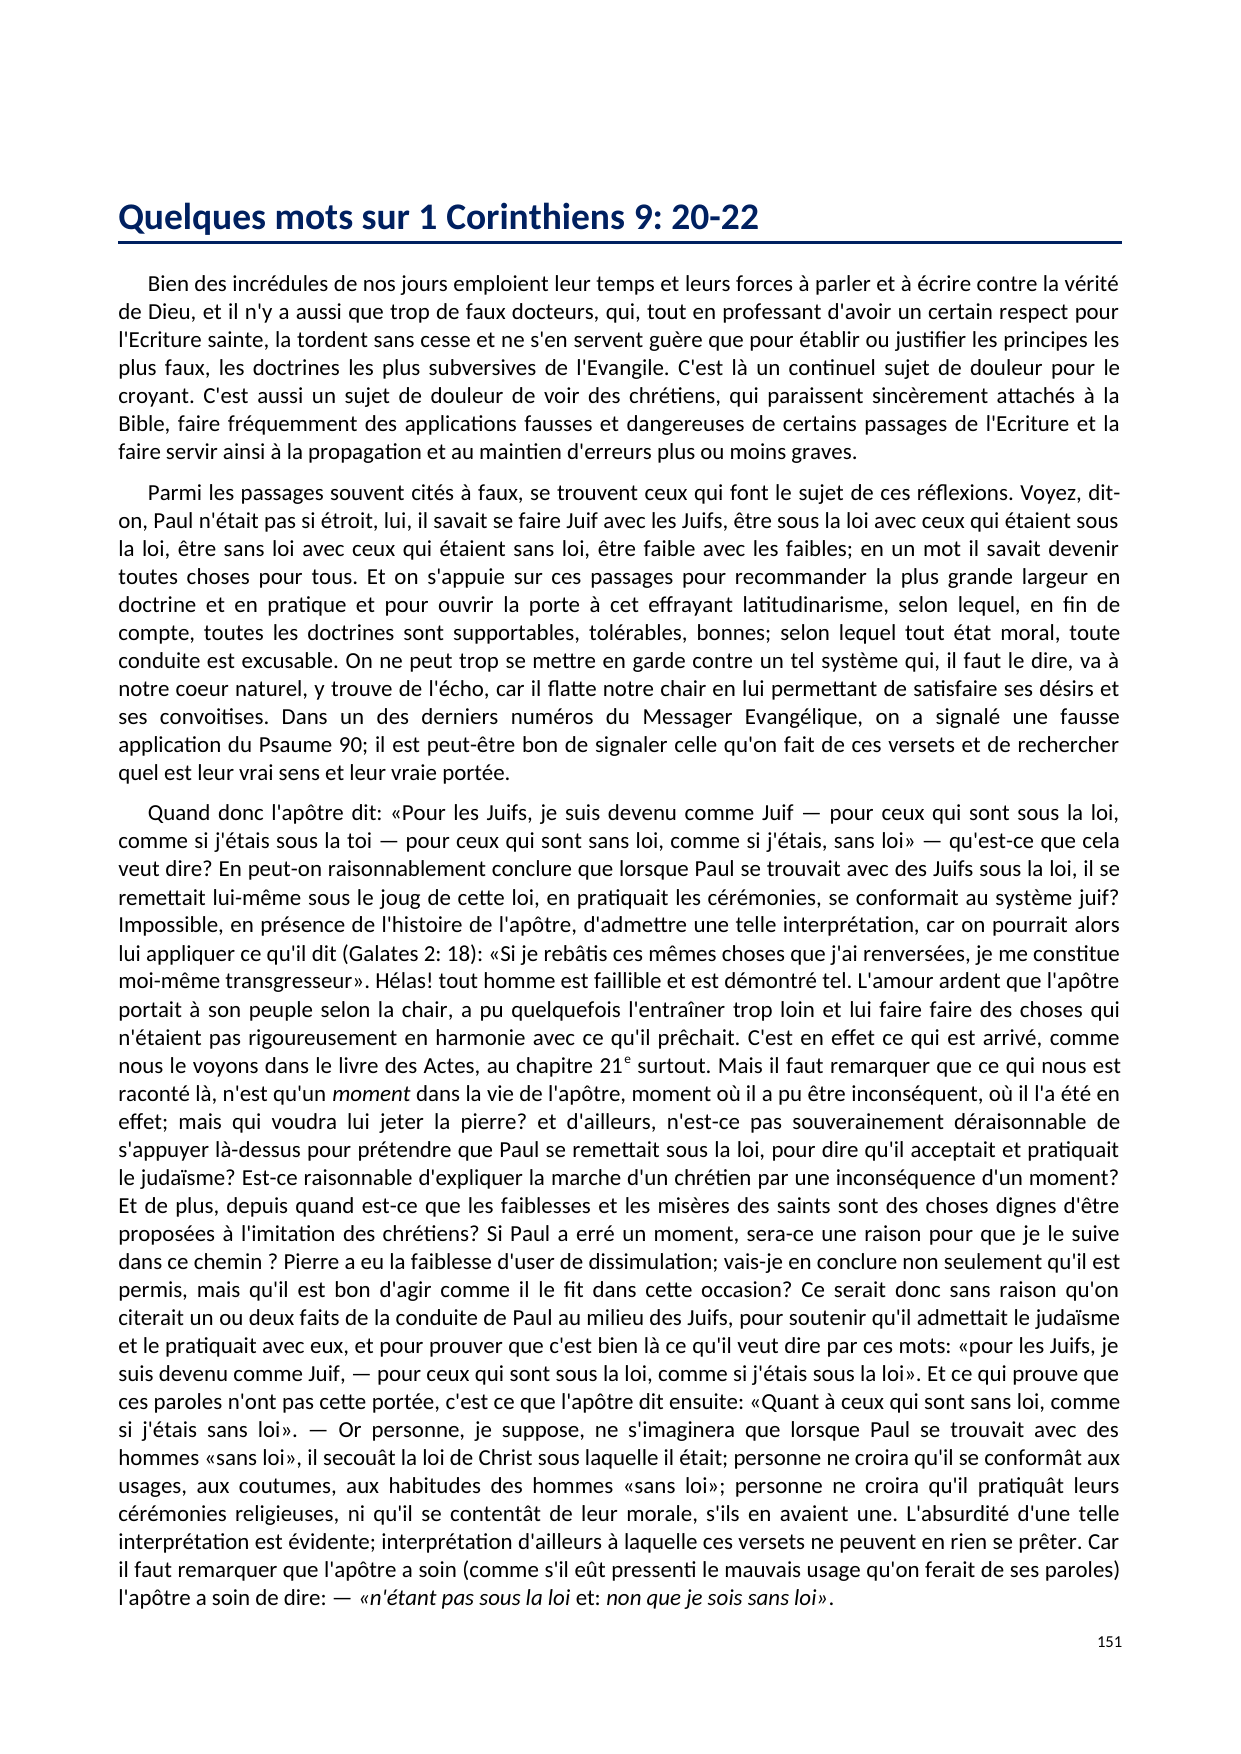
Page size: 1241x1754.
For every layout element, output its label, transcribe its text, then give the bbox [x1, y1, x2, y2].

text Parmi les passages souvent cités à faux, se trouvent ceux qui font le sujet de ces réflexions. Voyez, dit-on, Paul n'était pas si étroit, lui, il savait se faire Juif avec les Juifs, être sous la loi avec ceux qui étaient sous la loi, être sans loi avec ceux qui étaient sans loi, être faible avec les faibles; en un mot il savait devenir toutes choses pour tous. Et on s'appuie sur ces passages pour recommander la plus grande largeur en doctrine et en pratique et pour ouvrir la porte à cet effrayant latitudinarisme, selon lequel, en fin de compte, toutes les doctrines sont supportables, tolérables, bonnes; selon lequel tout état moral, toute conduite est excusable. On ne peut trop se mettre en garde contre un tel système qui, il faut le dire, va à notre coeur naturel, y trouve de l'écho, car il flatte notre chair en lui permettant de satisfaire ses désirs et ses convoitises. Dans un des derniers numéros du Messager Evangélique, on a signalé une fausse application du Psaume 90; il est peut-être bon de signaler celle qu'on fait de ces versets et de rechercher quel est leur vrai sens et leur vraie portée. [118, 478, 1122, 786]
subtitle Quelques mots sur 1 Corinthiens 9: 20-22 [118, 193, 1122, 241]
text Bien des incrédules de nos jours emploient leur temps et leurs forces à parler et à écrire contre la vérité de Dieu, et il n'y a aussi que trop de faux docteurs, qui, tout en professant d'avoir un certain respect pour l'Ecriture sainte, la tordent sans cesse et ne s'en servent guère que pour établir ou justifier les principes les plus faux, les doctrines les plus subversives de l'Evangile. C'est là un continuel sujet de douleur pour le croyant. C'est aussi un sujet de douleur de voir des chrétiens, qui paraissent sincèrement attachés à la Bible, faire fréquemment des applications fausses et dangereuses de certains passages de l'Ecriture et la faire servir ainsi à la propagation et au maintien d'erreurs plus ou moins graves. [118, 269, 1122, 465]
text Quand donc l'apôtre dit: «Pour les Juifs, je suis devenu comme Juif — pour ceux qui sont sous la loi, comme si j'étais sous la toi — pour ceux qui sont sans loi, comme si j'étais, sans loi» — qu'est-ce que cela veut dire? En peut-on raisonnablement conclure que lorsque Paul se trouvait avec des Juifs sous la loi, il se remettait lui-même sous le joug de cette loi, en pratiquait les cérémonies, se conformait au système juif? Impossible, en présence de l'histoire de l'apôtre, d'admettre une telle interprétation, car on pourrait alors lui appliquer ce qu'il dit (Galates 2: 18): «Si je rebâtis ces mêmes choses que j'ai renversées, je me constitue moi-même transgresseur». Hélas! tout homme est faillible et est démontré tel. L'amour ardent que l'apôtre portait à son peuple selon la chair, a pu quelquefois l'entraîner trop loin et lui faire faire des choses qui n'étaient pas rigoureusement en harmonie avec ce qu'il prêchait. C'est en effet ce qui est arrivé, comme nous le voyons dans le livre des Actes, au chapitre 21e surtout. Mais il faut remarquer que ce qui nous est raconté là, n'est qu'un moment dans la vie de l'apôtre, moment où il a pu être inconséquent, où il l'a été en effet; mais qui voudra lui jeter la pierre? et d'ailleurs, n'est-ce pas souverainement déraisonnable de s'appuyer là-dessus pour prétendre que Paul se remettait sous la loi, pour dire qu'il acceptait et pratiquait le judaïsme? Est-ce raisonnable d'expliquer la marche d'un chrétien par une inconséquence d'un moment? Et de plus, depuis quand est-ce que les faiblesses et les misères des saints sont des choses dignes d'être proposées à l'imitation des chrétiens? Si Paul a erré un moment, sera-ce une raison pour que je le suive dans ce chemin ? Pierre a eu la faiblesse d'user de dissimulation; vais-je en conclure non seulement qu'il est permis, mais qu'il est bon d'agir comme il le fit dans cette occasion? Ce serait donc sans raison qu'on citerait un ou deux faits de la conduite de Paul au milieu des Juifs, pour soutenir qu'il admettait le judaïsme et le pratiquait avec eux, et pour prouver que c'est bien là ce qu'il veut dire par ces mots: «pour les Juifs, je suis devenu comme Juif, — pour ceux qui sont sous la loi, comme si j'étais sous la loi». Et ce qui prouve que ces paroles n'ont pas cette portée, c'est ce que l'apôtre dit ensuite: «Quant à ceux qui sont sans loi, comme si j'étais sans loi». — Or personne, je suppose, ne s'imaginera que lorsque Paul se trouvait avec des hommes «sans loi», il secouât la loi de Christ sous laquelle il était; personne ne croira qu'il se conformât aux usages, aux coutumes, aux habitudes des hommes «sans loi»; personne ne croira qu'il pratiquât leurs cérémonies religieuses, ni qu'il se contentât de leur morale, s'ils en avaient une. L'absurdité d'une telle interprétation est évidente; interprétation d'ailleurs à laquelle ces versets ne peuvent en rien se prêter. Car il faut remarquer que l'apôtre a soin (comme s'il eût pressenti le mauvais usage qu'on ferait de ses paroles) l'apôtre a soin de dire: — «n'étant pas sous la loi et: non que je sois sans loi». [118, 798, 1122, 1611]
